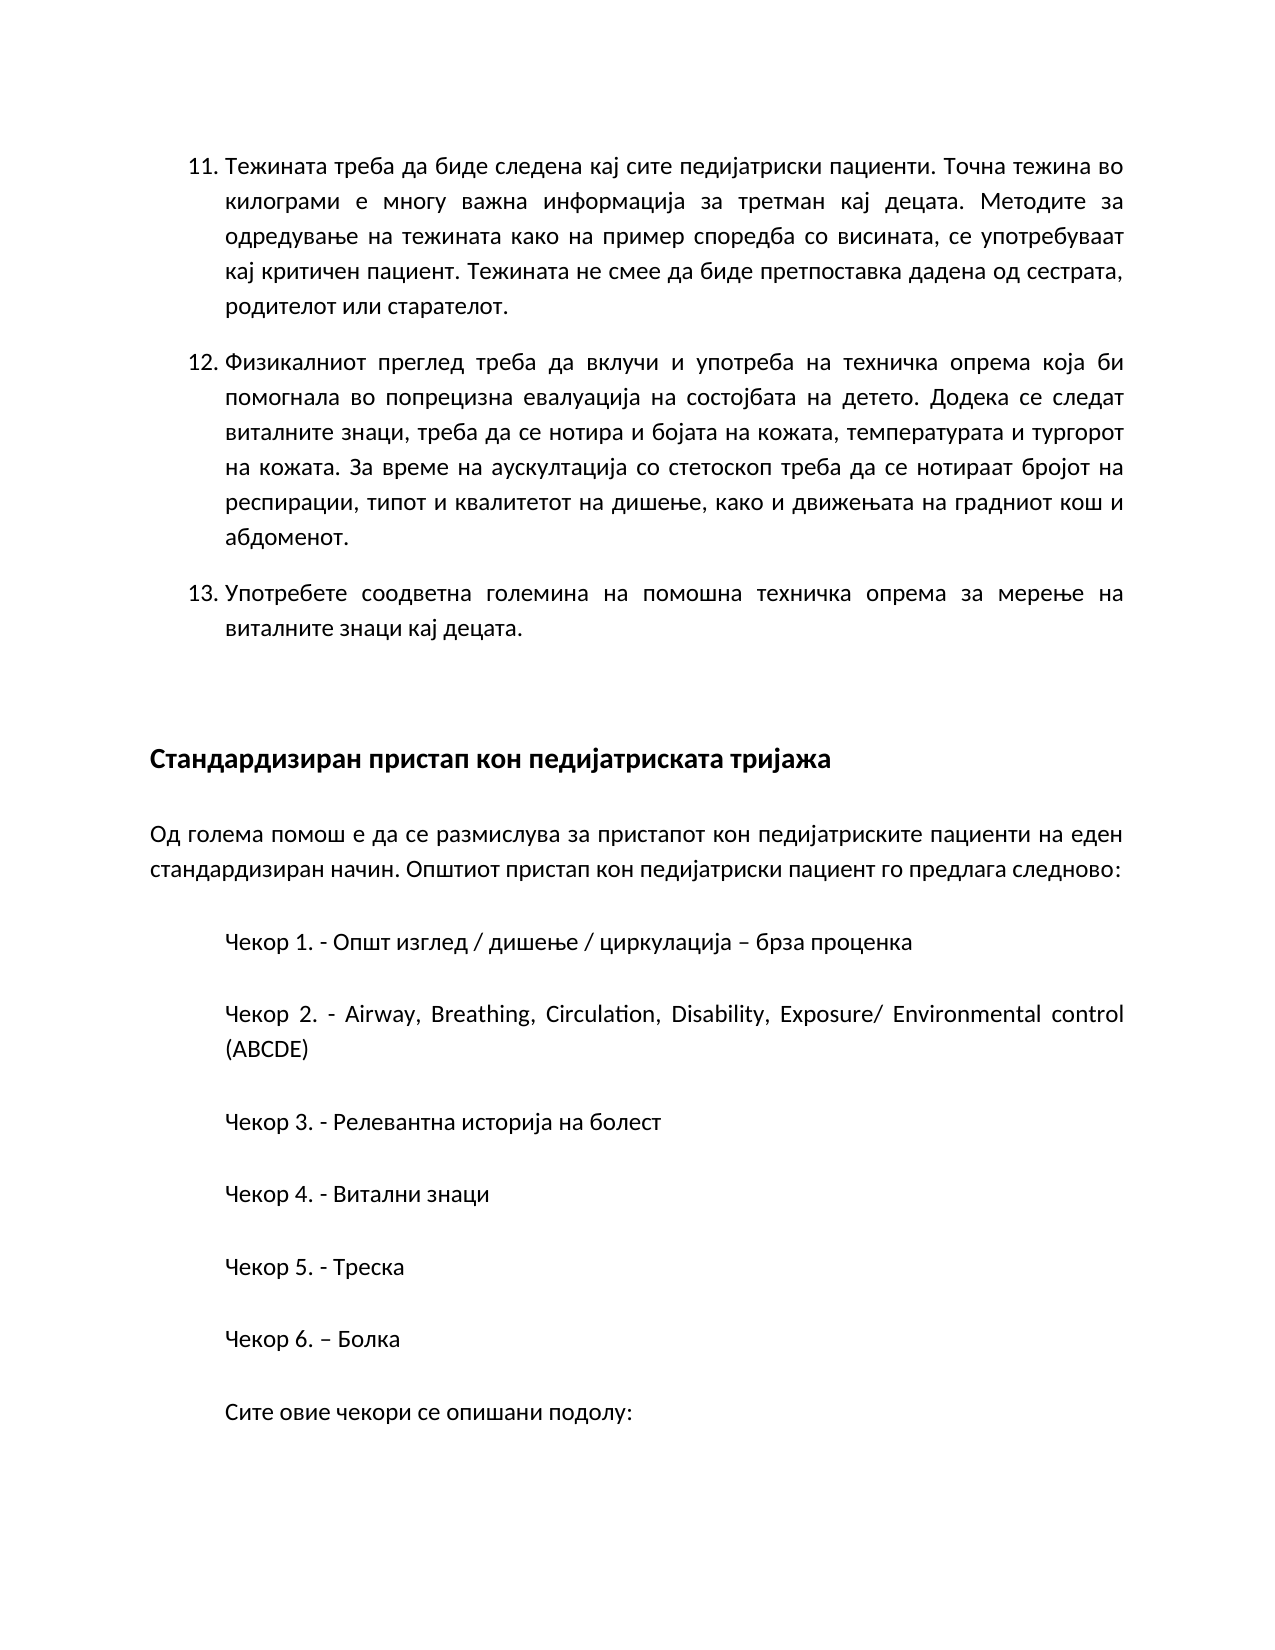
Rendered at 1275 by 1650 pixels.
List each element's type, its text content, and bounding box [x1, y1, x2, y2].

text Чекор 5. - Треска [150, 1251, 1125, 1281]
text Чекор 4. - Витални знаци [225, 1178, 1125, 1209]
text Чекор 6. – Болка [225, 1323, 1125, 1354]
text Чекор 3. - Релевантна историја на болест [225, 1106, 1125, 1136]
list Употребете соодветна големина на помошна техничка опрема за мерење на виталните знаци кај децата. [187, 577, 1125, 642]
text Сите овие чекори се опишани подолу: [225, 1396, 1125, 1426]
list Физикалниот преглед треба да вклучи и употреба на техничка опрема која би помогнала во попрецизна евалуација на состојбата на детето. Додека се следат виталните знаци, треба да се нотира и бојата на кожата, температурата и тургорот на кожата. За време на аускултација со стетоскоп треба да се нотираат бројот на респирации, типот и квалитетот на дишење, како и движењата на градниот кош и абдоменот. [187, 346, 1125, 551]
list Тежината треба да биде следена кај сите педијатриски пациенти. Точна тежина во килограми е многу важна информација за третман кај децата. Методите за одредување на тежината како на пример споредба со висината, се употребуваат кај критичен пациент. Тежината не смее да биде претпоставка дадена од сестрата, родителот или старателот. [187, 150, 1125, 321]
text Од голема помош е да се размислува за пристапот кон педијатриските пациенти на еден стандардизиран начин. Општиот пристап кон педијатриски пациент го предлага следново: [150, 818, 1125, 884]
text Чекор 1. - Општ изглед / дишење / циркулација – брза проценка [225, 926, 1125, 956]
text Стандардизиран пристап кон педијатриската тријажа [150, 740, 1125, 776]
text Чекор 2. - Airway, Breathing, Circulation, Disability, Exposure/ Environmental control (ABCDE) [225, 998, 1125, 1064]
